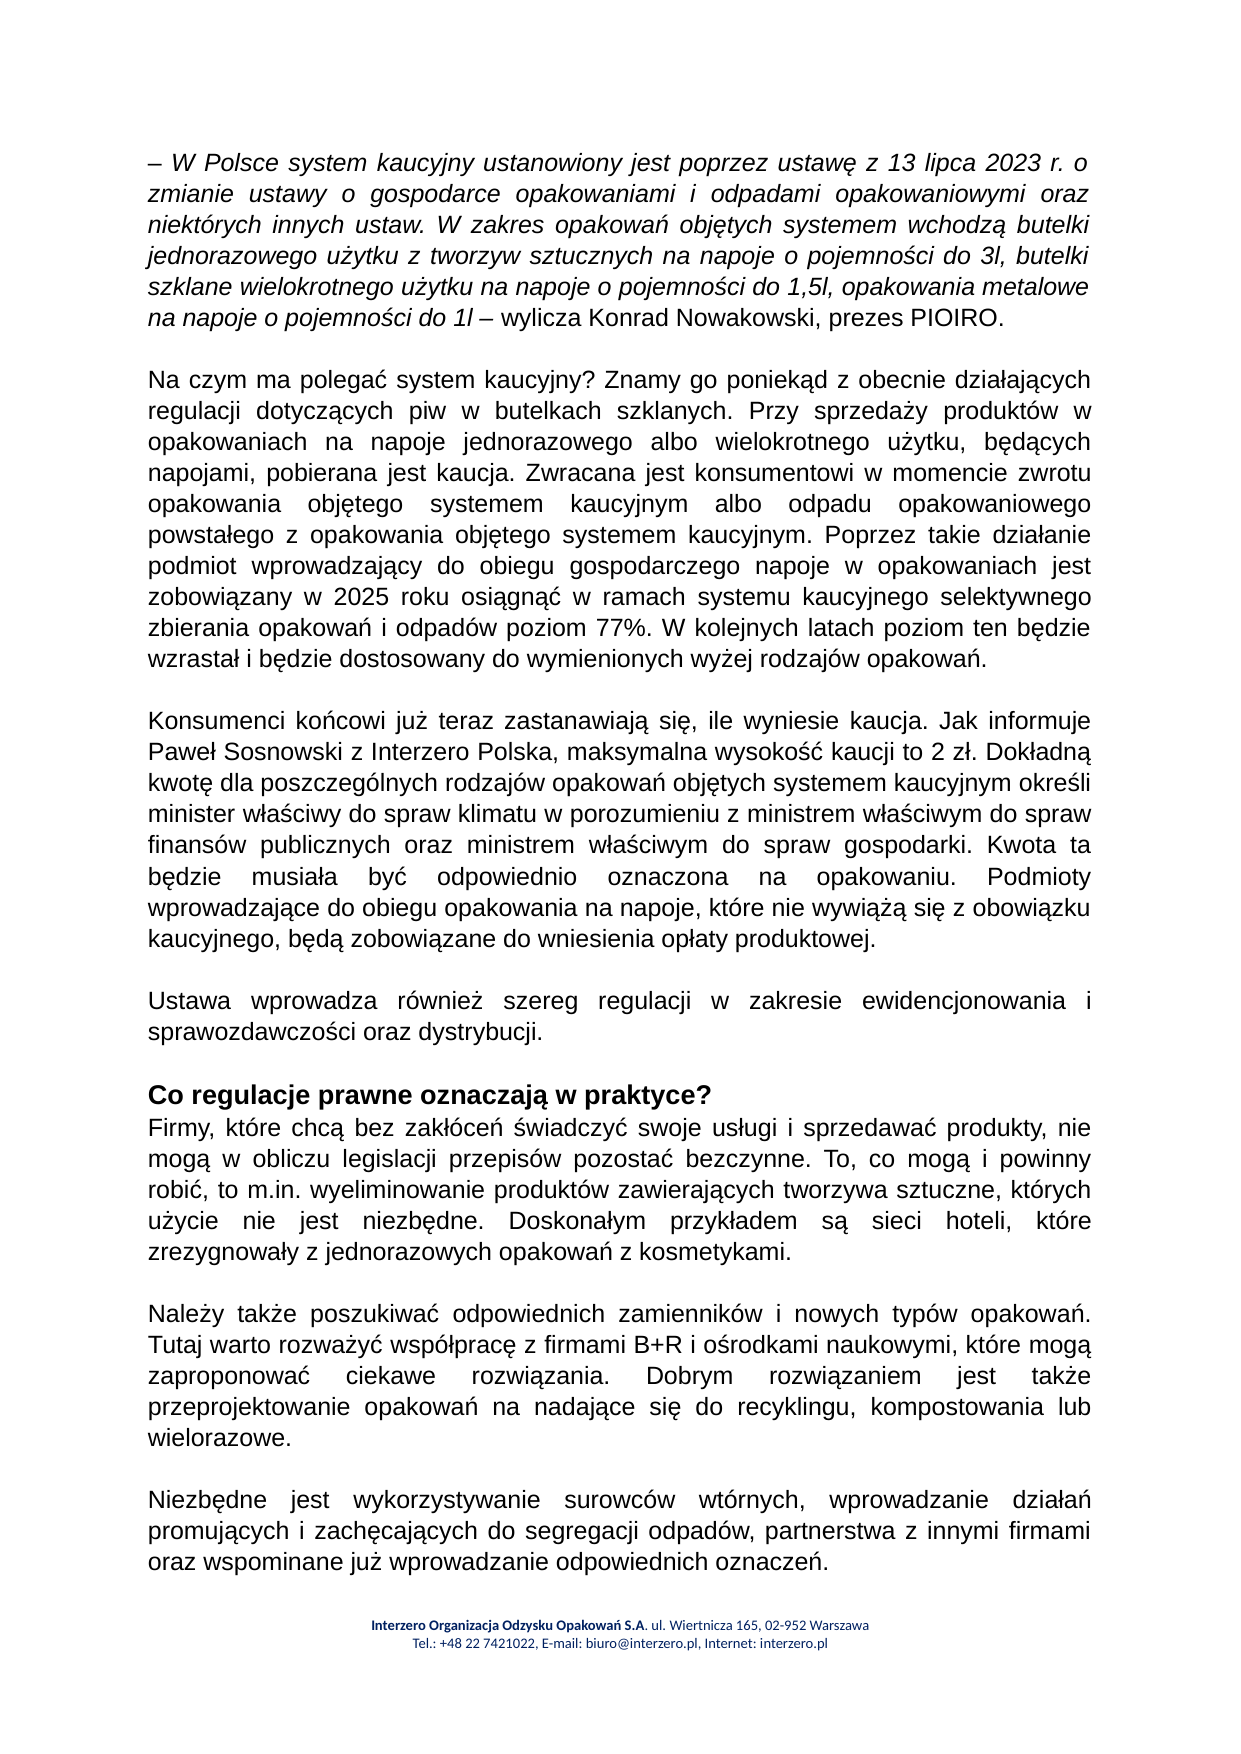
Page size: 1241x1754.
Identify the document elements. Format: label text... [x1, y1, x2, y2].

text Na czym ma polegać system kaucyjny? Znamy go poniekąd z obecnie działających regulacji dotyczących piw w butelkach szklanych. Przy sprzedaży produktów w opakowaniach na napoje jednorazowego albo wielokrotnego użytku, będących napojami, pobierana jest kaucja. Zwracana jest konsumentowi w momencie zwrotu opakowania objętego systemem kaucyjnym albo odpadu opakowaniowego powstałego z opakowania objętego systemem kaucyjnym. Poprzez takie działanie podmiot wprowadzający do obiegu gospodarczego napoje w opakowaniach jest zobowiązany w 2025 roku osiągnąć w ramach systemu kaucyjnego selektywnego zbierania opakowań i odpadów poziom 77%. W kolejnych latach poziom ten będzie wzrastał i będzie dostosowany do wymienionych wyżej rodzajów opakowań. [148, 365, 1093, 673]
subtitle Co regulacje prawne oznaczają w praktyce? [148, 1079, 1093, 1110]
text Konsumenci końcowi już teraz zastanawiają się, ile wyniesie kaucja. Jak informuje Paweł Sosnowski z Interzero Polska, maksymalna wysokość kaucji to 2 zł. Dokładną kwotę dla poszczególnych rodzajów opakowań objętych systemem kaucyjnym określi minister właściwy do spraw klimatu w porozumieniu z ministrem właściwym do spraw finansów publicznych oraz ministrem właściwym do spraw gospodarki. Kwota ta będzie musiała być odpowiednio oznaczona na opakowaniu. Podmioty wprowadzające do obiegu opakowania na napoje, które nie wywiążą się z obowiązku kaucyjnego, będą zobowiązane do wniesienia opłaty produktowej. [148, 706, 1093, 952]
text Należy także poszukiwać odpowiednich zamienników i nowych typów opakowań. Tutaj warto rozważyć współpracę z firmami B+R i ośrodkami naukowymi, które mogą zaproponować ciekawe rozwiązania. Dobrym rozwiązaniem jest także przeprojektowanie opakowań na nadające się do recyklingu, kompostowania lub wielorazowe. [148, 1299, 1093, 1452]
text Niezbędne jest wykorzystywanie surowców wtórnych, wprowadzanie działań promujących i zachęcających do segregacji odpadów, partnerstwa z innymi firmami oraz wspominane już wprowadzanie odpowiednich oznaczeń. [148, 1485, 1093, 1576]
text Firmy, które chcą bez zakłóceń świadczyć swoje usługi i sprzedawać produkty, nie mogą w obliczu legislacji przepisów pozostać bezczynne. To, co mogą i powinny robić, to m.in. wyeliminowanie produktów zawierających tworzywa sztuczne, których użycie nie jest niezbędne. Doskonałym przykładem są sieci hoteli, które zrezygnowały z jednorazowych opakowań z kosmetykami. [148, 1113, 1093, 1266]
text Ustawa wprowadza również szereg regulacji w zakresie ewidencjonowania i sprawozdawczości oraz dystrybucji. [148, 986, 1093, 1046]
text – W Polsce system kaucyjny ustanowiony jest poprzez ustawę z 13 lipca 2023 r. o zmianie ustawy o gospodarce opakowaniami i odpadami opakowaniowymi oraz niektórych innych ustaw. W zakres opakowań objętych systemem wchodzą butelki jednorazowego użytku z tworzyw sztucznych na napoje o pojemności do 3l, butelki szklane wielokrotnego użytku na napoje o pojemności do 1,5l, opakowania metalowe na napoje o pojemności do 1l – wylicza Konrad Nowakowski, prezes PIOIRO. [148, 148, 1093, 332]
